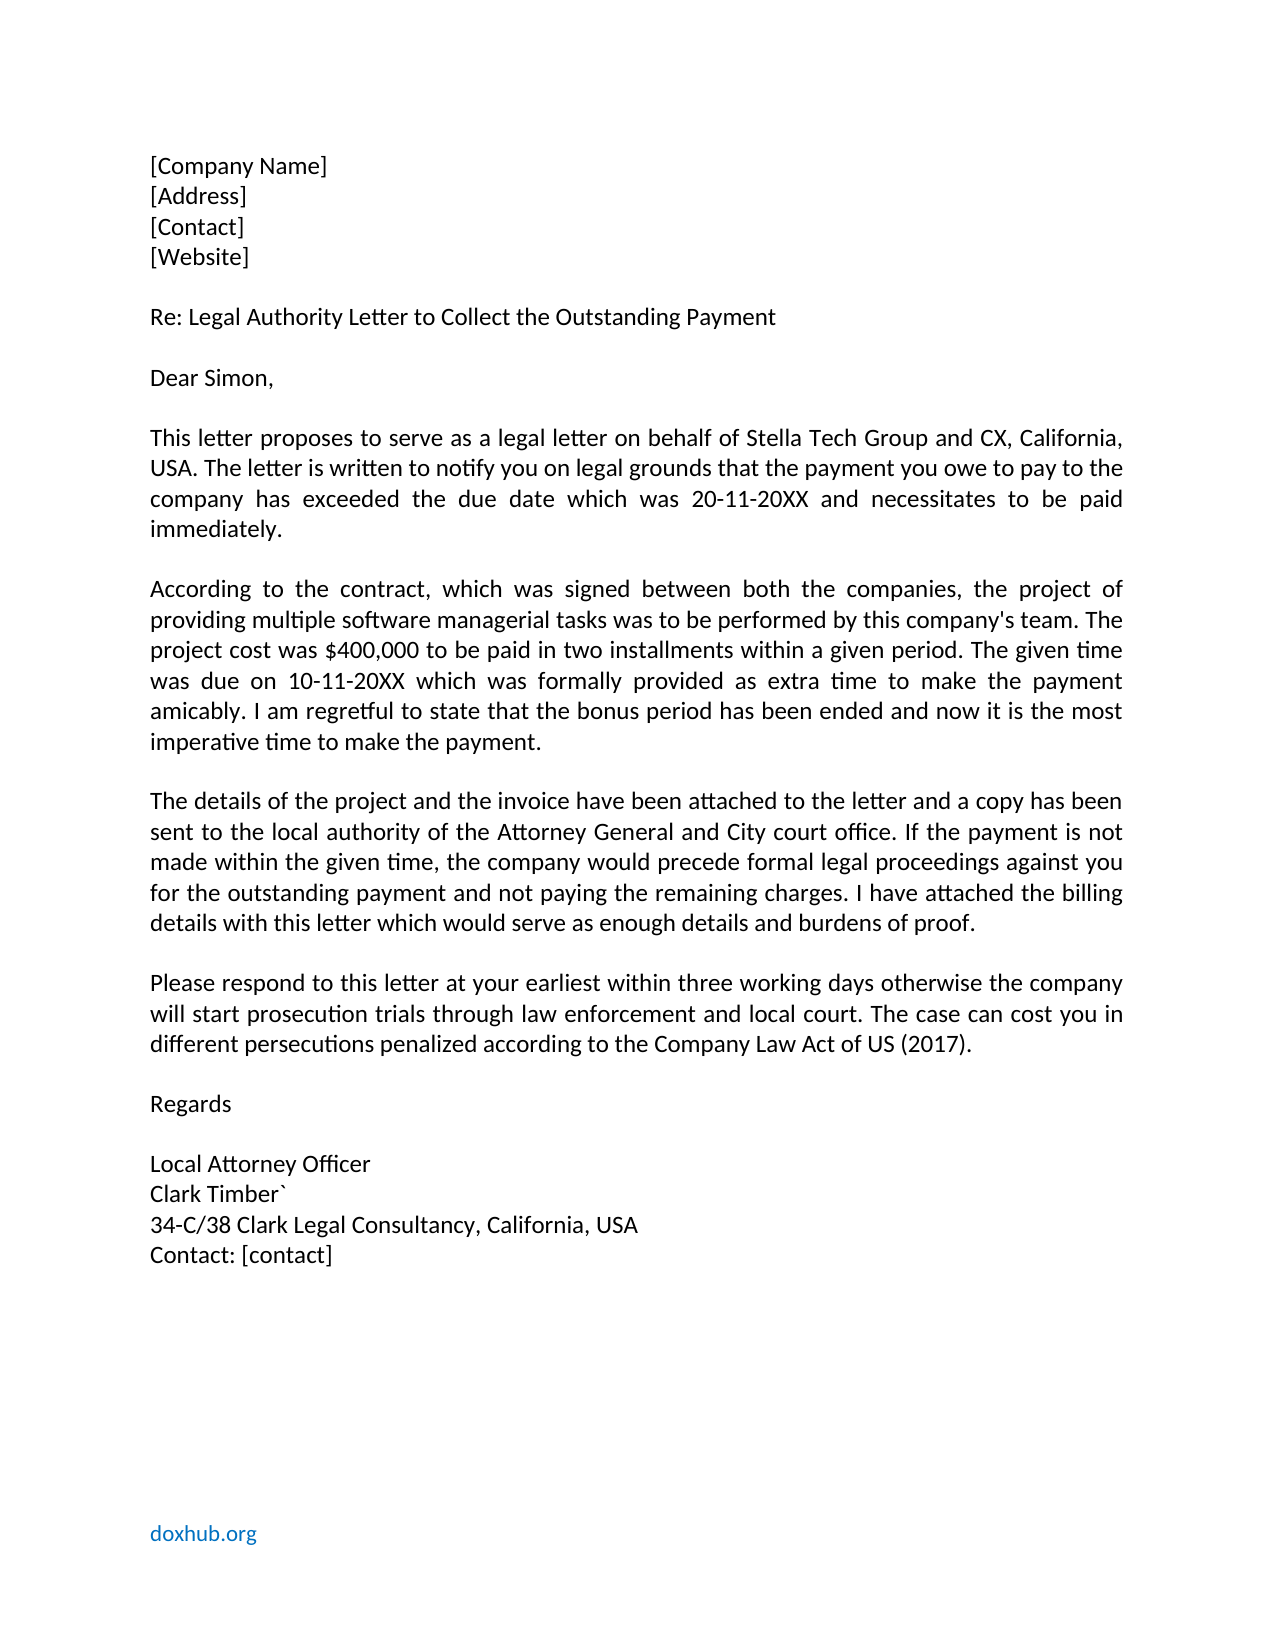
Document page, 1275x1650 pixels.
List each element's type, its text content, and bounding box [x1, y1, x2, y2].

text Regards [150, 1088, 1125, 1118]
text The details of the project and the invoice have been attached to the letter and a copy has been sent to the local authority of the Attorney General and City court office. If the payment is not made within the given time, the company would precede formal legal proceedings against you for the outstanding payment and not paying the remaining charges. I have attached the billing details with this letter which would serve as enough details and burdens of proof. [150, 786, 1125, 938]
text This letter proposes to serve as a legal letter on behalf of Stella Tech Group and CX, California, USA. The letter is written to notify you on legal grounds that the payment you owe to pay to the company has exceeded the due date which was 20-11-20XX and necessitates to be paid immediately. [150, 422, 1125, 544]
text [Company Name] [Address] [Contact] [Website] [150, 150, 1125, 272]
text According to the contract, which was signed between both the companies, the project of providing multiple software managerial tasks was to be performed by this company's team. The project cost was $400,000 to be paid in two installments within a given period. The given time was due on 10-11-20XX which was formally provided as extra time to make the payment amicably. I am regretful to state that the bonus period has been ended and now it is the most imperative time to make the payment. [150, 573, 1125, 756]
text Local Attorney Officer Clark Timber` 34-C/38 Clark Legal Consultancy, California, USA Contact: [contact] [150, 1148, 1125, 1270]
text Please respond to this letter at your earliest within three working days otherwise the company will start prosecution trials through law enforcement and local court. The case can cost you in different persecutions penalized according to the Company Law Act of US (2017). [150, 967, 1125, 1059]
text Re: Legal Authority Letter to Collect the Outstanding Payment Dear Simon, [150, 301, 1125, 393]
